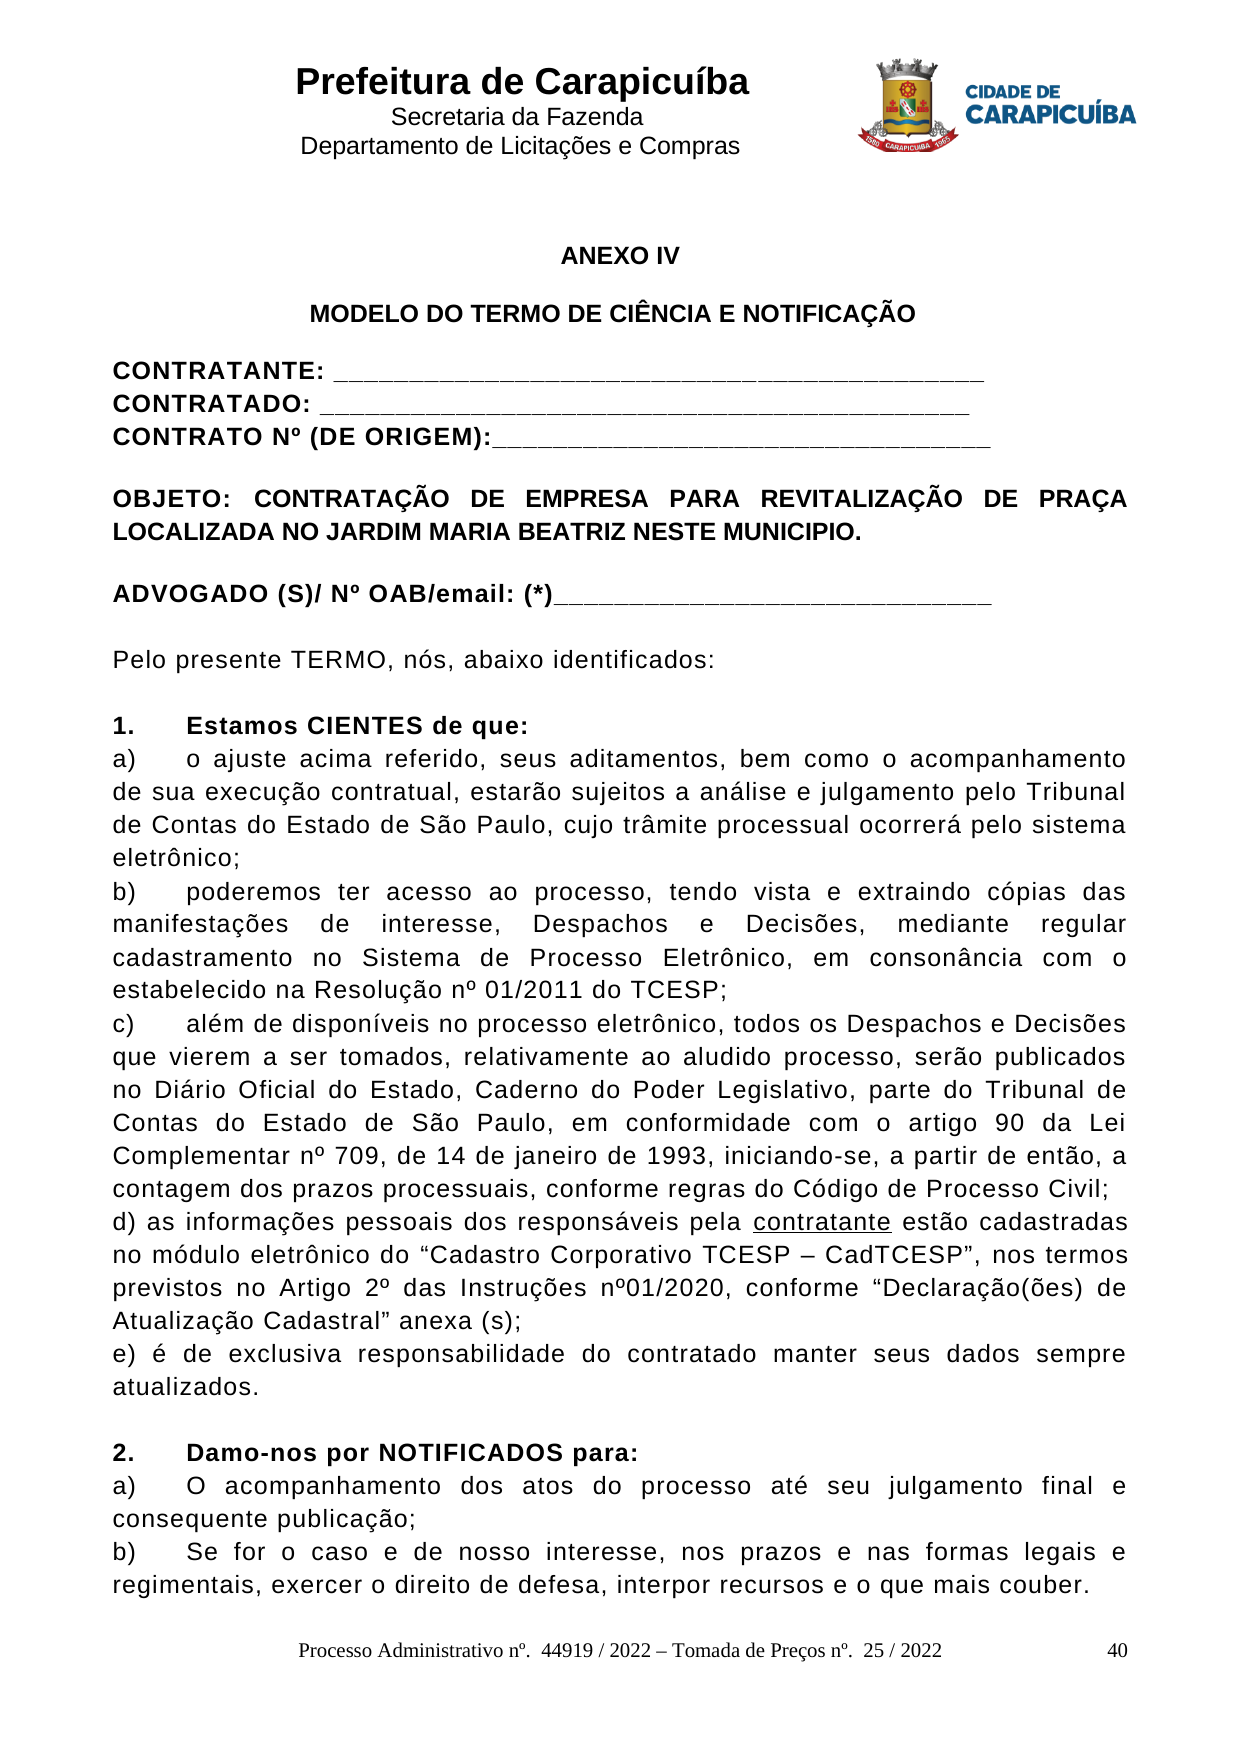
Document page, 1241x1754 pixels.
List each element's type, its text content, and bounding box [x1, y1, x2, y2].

text 1. Estamos CIENTES de que: [112, 711, 1128, 740]
text MODELO DO TERMO DE CIÊNCIA E NOTIFICAÇÃO [112, 299, 1113, 327]
text a) o ajuste acima referido, seus aditamentos, bem como o acompanhamento de sua execução contratual, estarão sujeitos a análise e julgamento pelo Tribunal de Contas do Estado de São Paulo, cujo trâmite processual ocorrerá pelo sistema eletrônico; [112, 744, 1128, 872]
text ADVOGADO (S)/ Nº OAB/email: (*)_____________________________ [112, 579, 1128, 608]
text 2. Damo-nos por NOTIFICADOS para: [112, 1438, 1128, 1467]
text CONTRATO Nº (DE ORIGEM):_________________________________ [112, 422, 1128, 451]
text c) além de disponíveis no processo eletrônico, todos os Despachos e Decisões que vierem a ser tomados, relativamente ao aludido processo, serão publicados no Diário Oficial do Estado, Caderno do Poder Legislativo, parte do Tribunal de Contas do Estado de São Paulo, em conformidade com o artigo 90 da Lei Complementar nº 709, de 14 de janeiro de 1993, iniciando-se, a partir de então, a contagem dos prazos processuais, conforme regras do Código de Processo Civil; [112, 1008, 1128, 1202]
text Pelo presente TERMO, nós, abaixo identificados: [112, 645, 1128, 674]
text CONTRATADO: ___________________________________________ [112, 389, 1128, 418]
text e) é de exclusiva responsabilidade do contratado manter seus dados sempre atualizados. [112, 1339, 1128, 1401]
picture [857, 57, 1139, 152]
text a) O acompanhamento dos atos do processo até seu julgamento final e consequente publicação; [112, 1471, 1128, 1533]
text b) Se for o caso e de nosso interesse, nos prazos e nas formas legais e regimentais, exercer o direito de defesa, interpor recursos e o que mais couber. [112, 1537, 1128, 1599]
text OBJETO: CONTRATAÇÃO DE EMPRESA PARA REVITALIZAÇÃO DE PRAÇA LOCALIZADA NO JARDIM MARIA BEATRIZ NESTE MUNICIPIO. [112, 484, 1128, 546]
text ANEXO IV [112, 241, 1128, 270]
text b) poderemos ter acesso ao processo, tendo vista e extraindo cópias das manifestações de interesse, Despachos e Decisões, mediante regular cadastramento no Sistema de Processo Eletrônico, em consonância com o estabelecido na Resolução nº 01/2011 do TCESP; [112, 876, 1128, 1004]
text CONTRATANTE: ___________________________________________ [112, 356, 1128, 385]
text d) as informações pessoais dos responsáveis pela contratante estão cadastradas no módulo eletrônico do “Cadastro Corporativo TCESP – CadTCESP”, nos termos previstos no Artigo 2º das Instruções nº01/2020, conforme “Declaração(ões) de Atualização Cadastral” anexa (s); [112, 1207, 1128, 1334]
